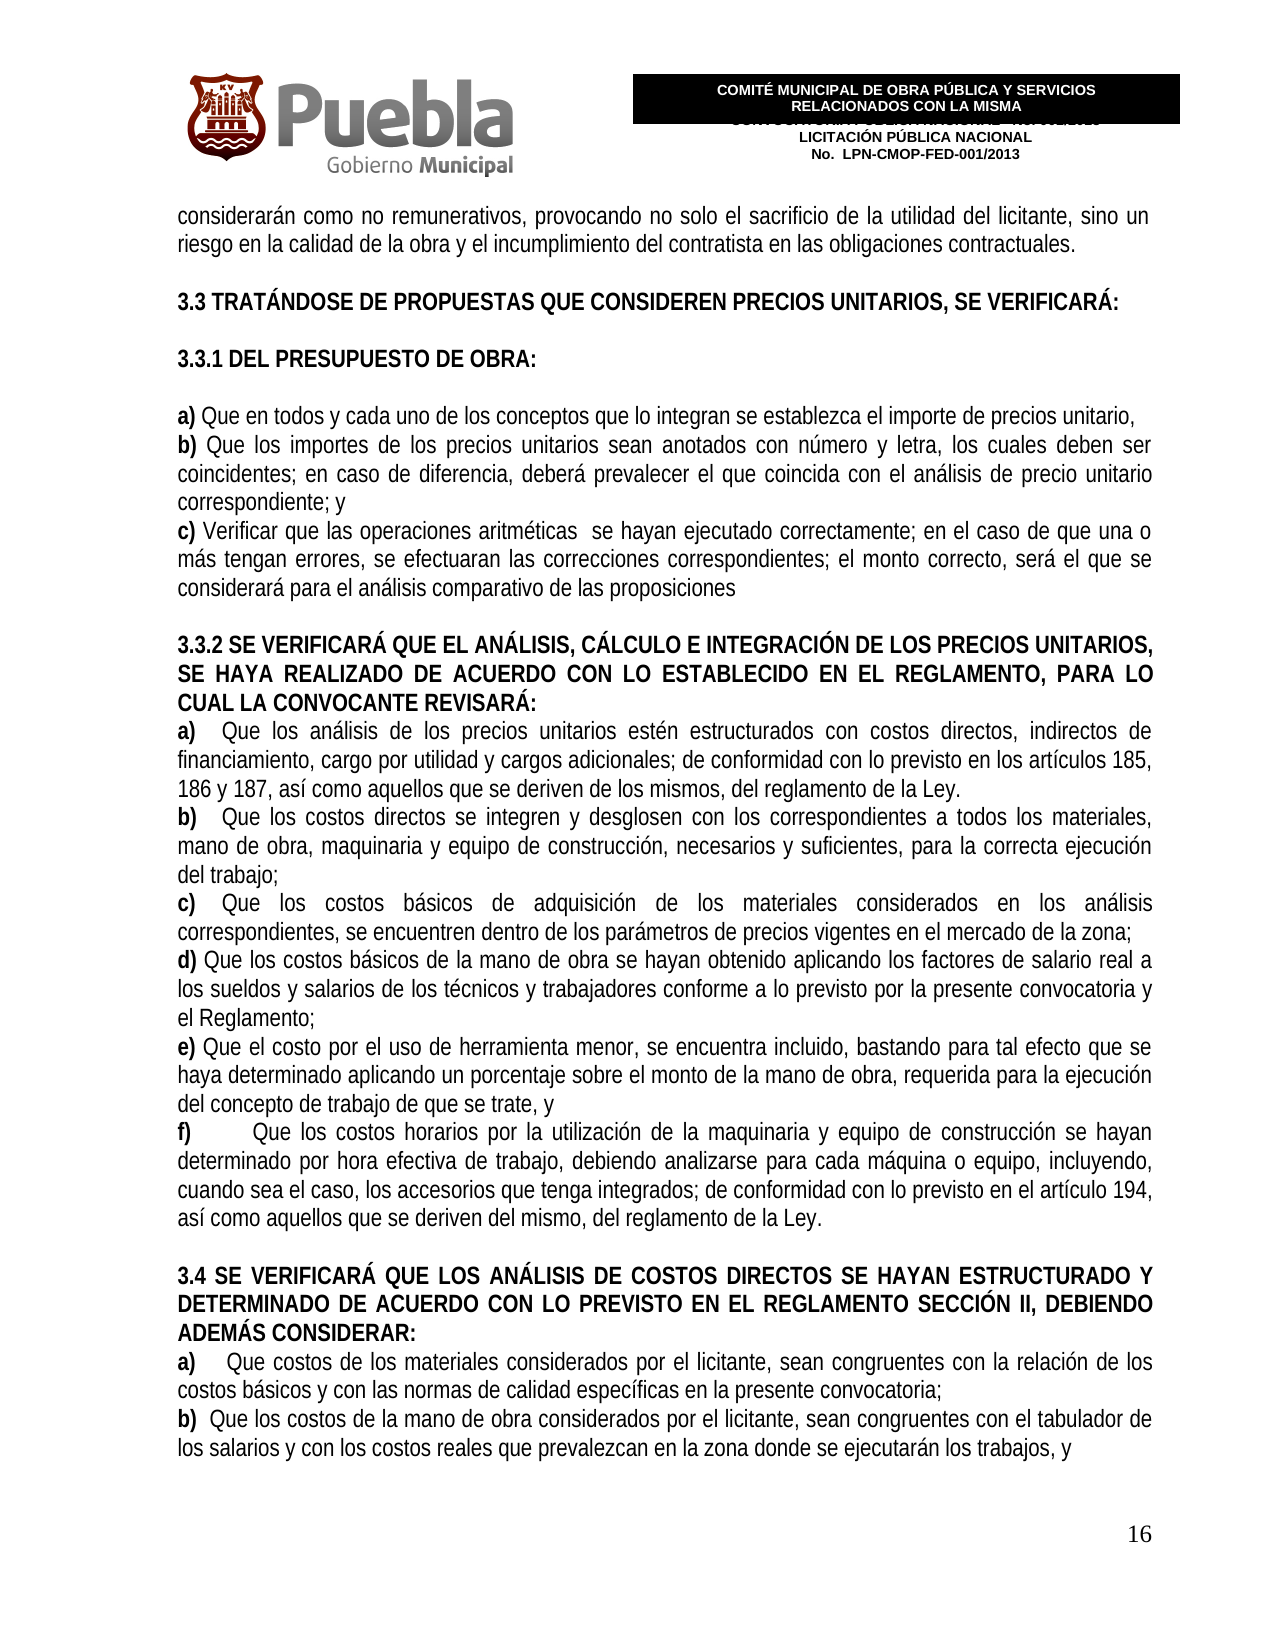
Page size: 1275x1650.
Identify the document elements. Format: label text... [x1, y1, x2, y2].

text 3.3.2 SE VERIFICARÁ QUE EL ANÁLISIS, CÁLCULO E INTEGRACIÓN DE LOS PRECIOS UNITARIOS, SE HAYA REALIZADO DE ACUERDO CON LO ESTABLECIDO EN EL REGLAMENTO, PARA LO CUAL LA CONVOCANTE REVISARÁ: [177, 630, 1155, 716]
list Que los costos horarios por la utilización de la maquinaria y equipo de construcción se hayan determinado por hora efectiva de trabajo, debiendo analizarse para cada máquina o equipo, incluyendo, cuando sea el caso, los accesorios que tenga integrados; de conformidad con lo previsto en el artículo 194, así como aquellos que se deriven del mismo, del reglamento de la Ley. [177, 1117, 1155, 1232]
text b) Que los importes de los precios unitarios sean anotados con número y letra, los cuales deben ser coincidentes; en caso de diferencia, deberá prevalecer el que coincida con el análisis de precio unitario correspondiente; y [177, 430, 1155, 516]
text a) Que costos de los materiales considerados por el licitante, sean congruentes con la relación de los costos básicos y con las normas de calidad específicas en la presente convocatoria; [177, 1347, 1155, 1404]
list Que los análisis de los precios unitarios estén estructurados con costos directos, indirectos de financiamiento, cargo por utilidad y cargos adicionales; de conformidad con lo previsto en los artículos 185, 186 y 187, así como aquellos que se deriven de los mismos, del reglamento de la Ley. [177, 716, 1155, 802]
text c) Verificar que las operaciones aritméticas se hayan ejecutado correctamente; en el caso de que una o más tengan errores, se efectuaran las correcciones correspondientes; el monto correcto, será el que se considerará para el análisis comparativo de las proposiciones [177, 516, 1155, 602]
text 3.3 TRATÁNDOSE DE PROPUESTAS QUE CONSIDEREN PRECIOS UNITARIOS, SE VERIFICARÁ: [177, 287, 1152, 315]
list Que los costos directos se integren y desglosen con los correspondientes a todos los materiales, mano de obra, maquinaria y equipo de construcción, necesarios y suficientes, para la correcta ejecución del trabajo; [177, 802, 1155, 888]
text d) Que los costos básicos de la mano de obra se hayan obtenido aplicando los factores de salario real a los sueldos y salarios de los técnicos y trabajadores conforme a lo previsto por la presente convocatoria y el Reglamento; [177, 946, 1155, 1031]
text a) Que en todos y cada uno de los conceptos que lo integran se establezca el importe de precios unitario, [177, 401, 1155, 430]
text 3.4 SE VERIFICARÁ QUE LOS ANÁLISIS DE COSTOS DIRECTOS SE HAYAN ESTRUCTURADO Y DETERMINADO DE ACUERDO CON LO PREVISTO EN EL REGLAMENTO SECCIÓN II, DEBIENDO ADEMÁS CONSIDERAR: [177, 1261, 1155, 1347]
text b) Que los costos de la mano de obra considerados por el licitante, sean congruentes con el tabulador de los salarios y con los costos reales que prevalezcan en la zona donde se ejecutarán los trabajos, y [177, 1404, 1155, 1461]
picture [187, 73, 513, 177]
list Que los costos básicos de adquisición de los materiales considerados en los análisis correspondientes, se encuentren dentro de los parámetros de precios vigentes en el mercado de la zona; [177, 888, 1155, 946]
text e) Que el costo por el uso de herramienta menor, se encuentra incluido, bastando para tal efecto que se haya determinado aplicando un porcentaje sobre el monto de la mano de obra, requerida para la ejecución del concepto de trabajo de que se trate, y [177, 1031, 1155, 1117]
text 3.3.1 DEL PRESUPUESTO DE OBRA: [177, 344, 1235, 373]
